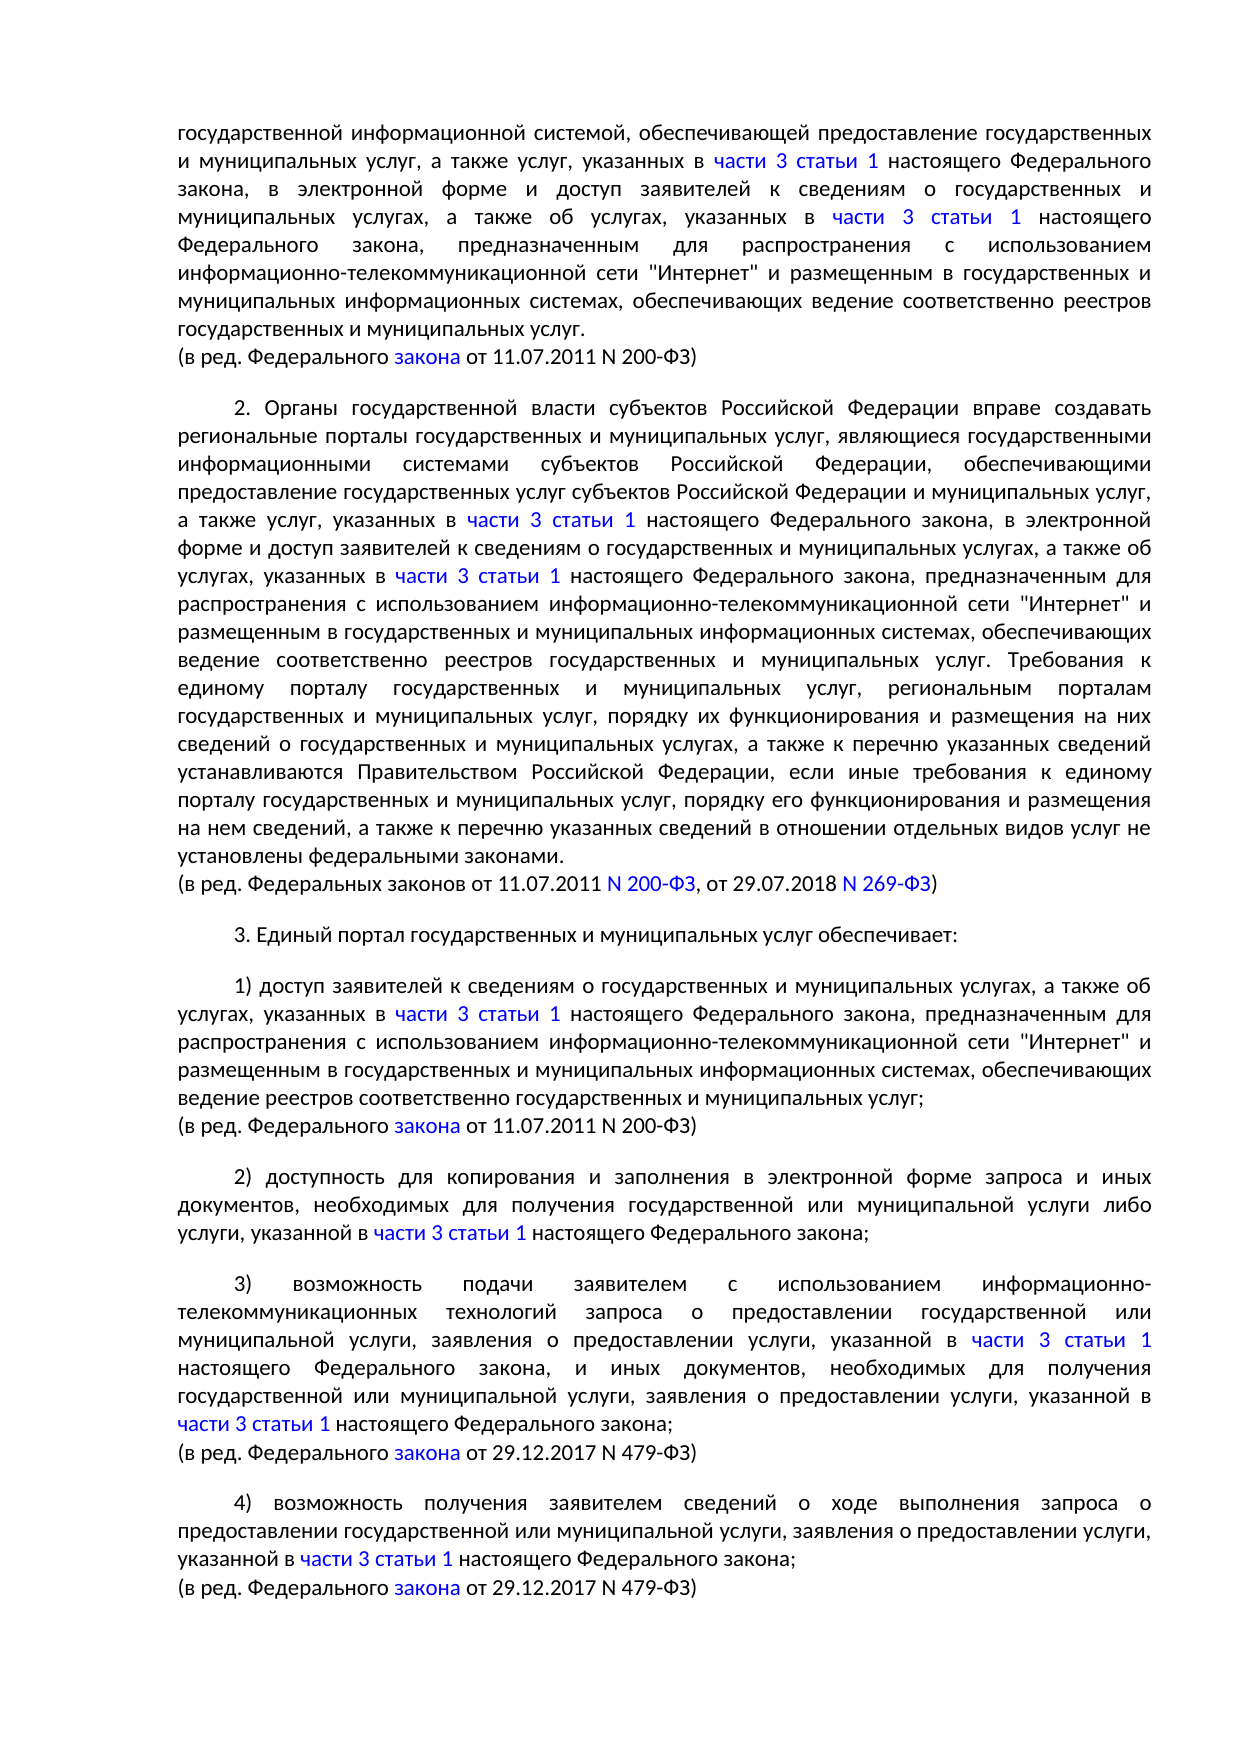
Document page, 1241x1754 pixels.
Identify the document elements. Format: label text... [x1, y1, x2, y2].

text (в ред. Федерального закона от 29.12.2017 N 479-ФЗ) [177, 1573, 1152, 1601]
text (в ред. Федерального закона от 29.12.2017 N 479-ФЗ) [177, 1438, 1152, 1466]
text 3. Единый портал государственных и муниципальных услуг обеспечивает: [177, 921, 1152, 948]
text 2) доступность для копирования и заполнения в электронной форме запроса и иных документов, необходимых для получения государственной или муниципальной услуги либо услуги, указанной в части 3 статьи 1 настоящего Федерального закона; [177, 1162, 1152, 1247]
text 3) возможность подачи заявителем с использованием информационно-телекоммуникационных технологий запроса о предоставлении государственной или муниципальной услуги, заявления о предоставлении услуги, указанной в части 3 статьи 1 настоящего Федерального закона, и иных документов, необходимых для получения государственной или муниципальной услуги, заявления о предоставлении услуги, указанной в части 3 статьи 1 настоящего Федерального закона; [177, 1269, 1152, 1438]
text (в ред. Федерального закона от 11.07.2011 N 200-ФЗ) [177, 342, 1152, 370]
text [177, 118, 1152, 342]
text 4) возможность получения заявителем сведений о ходе выполнения запроса о предоставлении государственной или муниципальной услуги, заявления о предоставлении услуги, указанной в части 3 статьи 1 настоящего Федерального закона; [177, 1488, 1152, 1573]
text 2. Органы государственной власти субъектов Российской Федерации вправе создавать региональные порталы государственных и муниципальных услуг, являющиеся государственными информационными системами субъектов Российской Федерации, обеспечивающими предоставление государственных услуг субъектов Российской Федерации и муниципальных услуг, а также услуг, указанных в части 3 статьи 1 настоящего Федерального закона, в электронной форме и доступ заявителей к сведениям о государственных и муниципальных услугах, а также об услугах, указанных в части 3 статьи 1 настоящего Федерального закона, предназначенным для распространения с использованием информационно-телекоммуникационной сети "Интернет" и размещенным в государственных и муниципальных информационных системах, обеспечивающих ведение соответственно реестров государственных и муниципальных услуг. Требования к единому порталу государственных и муниципальных услуг, региональным порталам государственных и муниципальных услуг, порядку их функционирования и размещения на них сведений о государственных и муниципальных услугах, а также к перечню указанных сведений устанавливаются Правительством Российской Федерации, если иные требования к единому порталу государственных и муниципальных услуг, порядку его функционирования и размещения на нем сведений, а также к перечню указанных сведений в отношении отдельных видов услуг не установлены федеральными законами. [177, 393, 1152, 869]
text (в ред. Федеральных законов от 11.07.2011 N 200-ФЗ, от 29.07.2018 N 269-ФЗ) [177, 869, 1152, 898]
text 1) доступ заявителей к сведениям о государственных и муниципальных услугах, а также об услугах, указанных в части 3 статьи 1 настоящего Федерального закона, предназначенным для распространения с использованием информационно-телекоммуникационной сети "Интернет" и размещенным в государственных и муниципальных информационных системах, обеспечивающих ведение реестров соответственно государственных и муниципальных услуг; [177, 971, 1152, 1112]
text (в ред. Федерального закона от 11.07.2011 N 200-ФЗ) [177, 1112, 1152, 1139]
